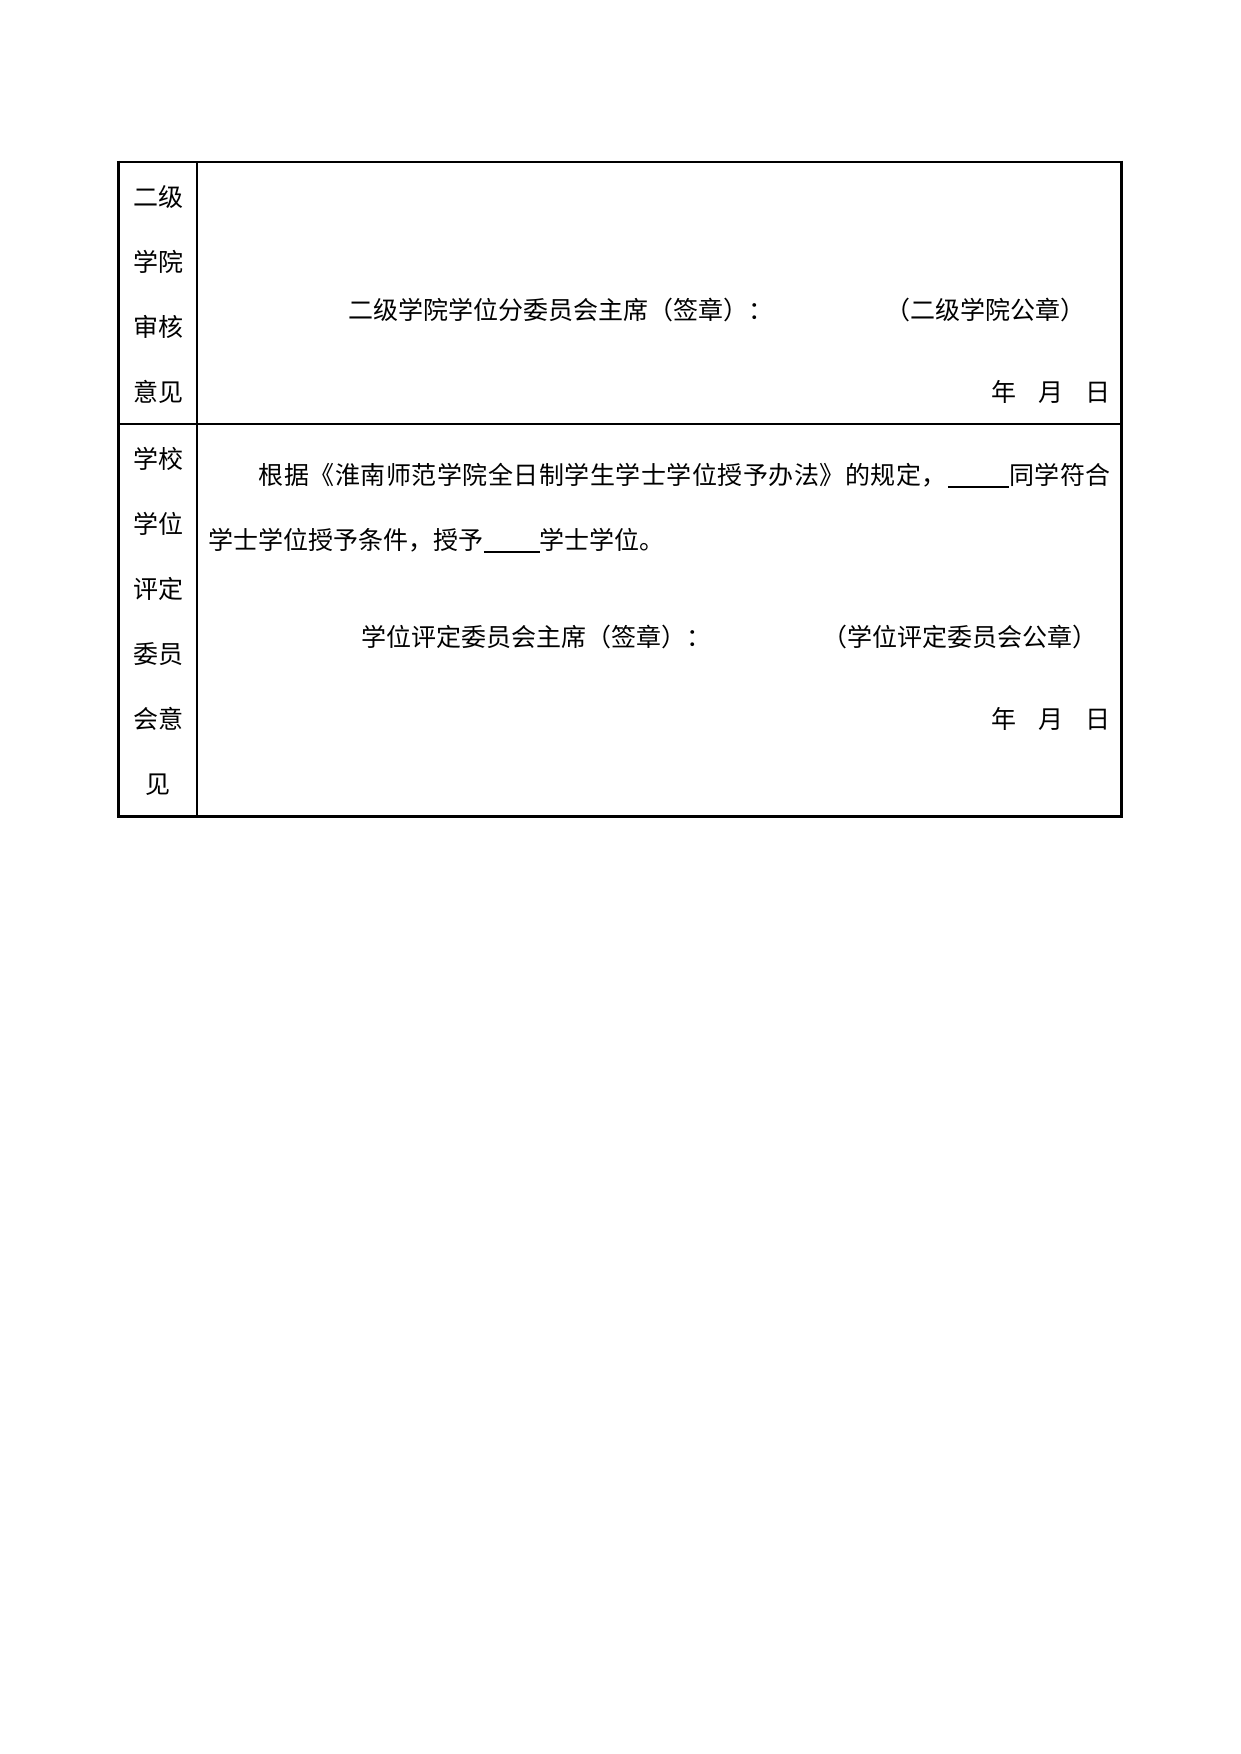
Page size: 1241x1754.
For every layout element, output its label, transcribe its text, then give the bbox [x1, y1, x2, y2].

table_cell 根据《淮南师范学院全日制学生学士学位授予办法》的规定， 同学符合学士学位授予条件，授予 学士学位。 学位评定委员会主席（签章）： （学位评定委员会公章） 年 月 日 [198, 425, 1120, 815]
table_cell 二级学院学位分委员会主席（签章）： （二级学院公章） 年 月 日 [198, 163, 1120, 423]
table_cell 二级学院 审核意见 [120, 163, 196, 423]
table_cell 学校学位评定委员会意见 [120, 425, 196, 815]
